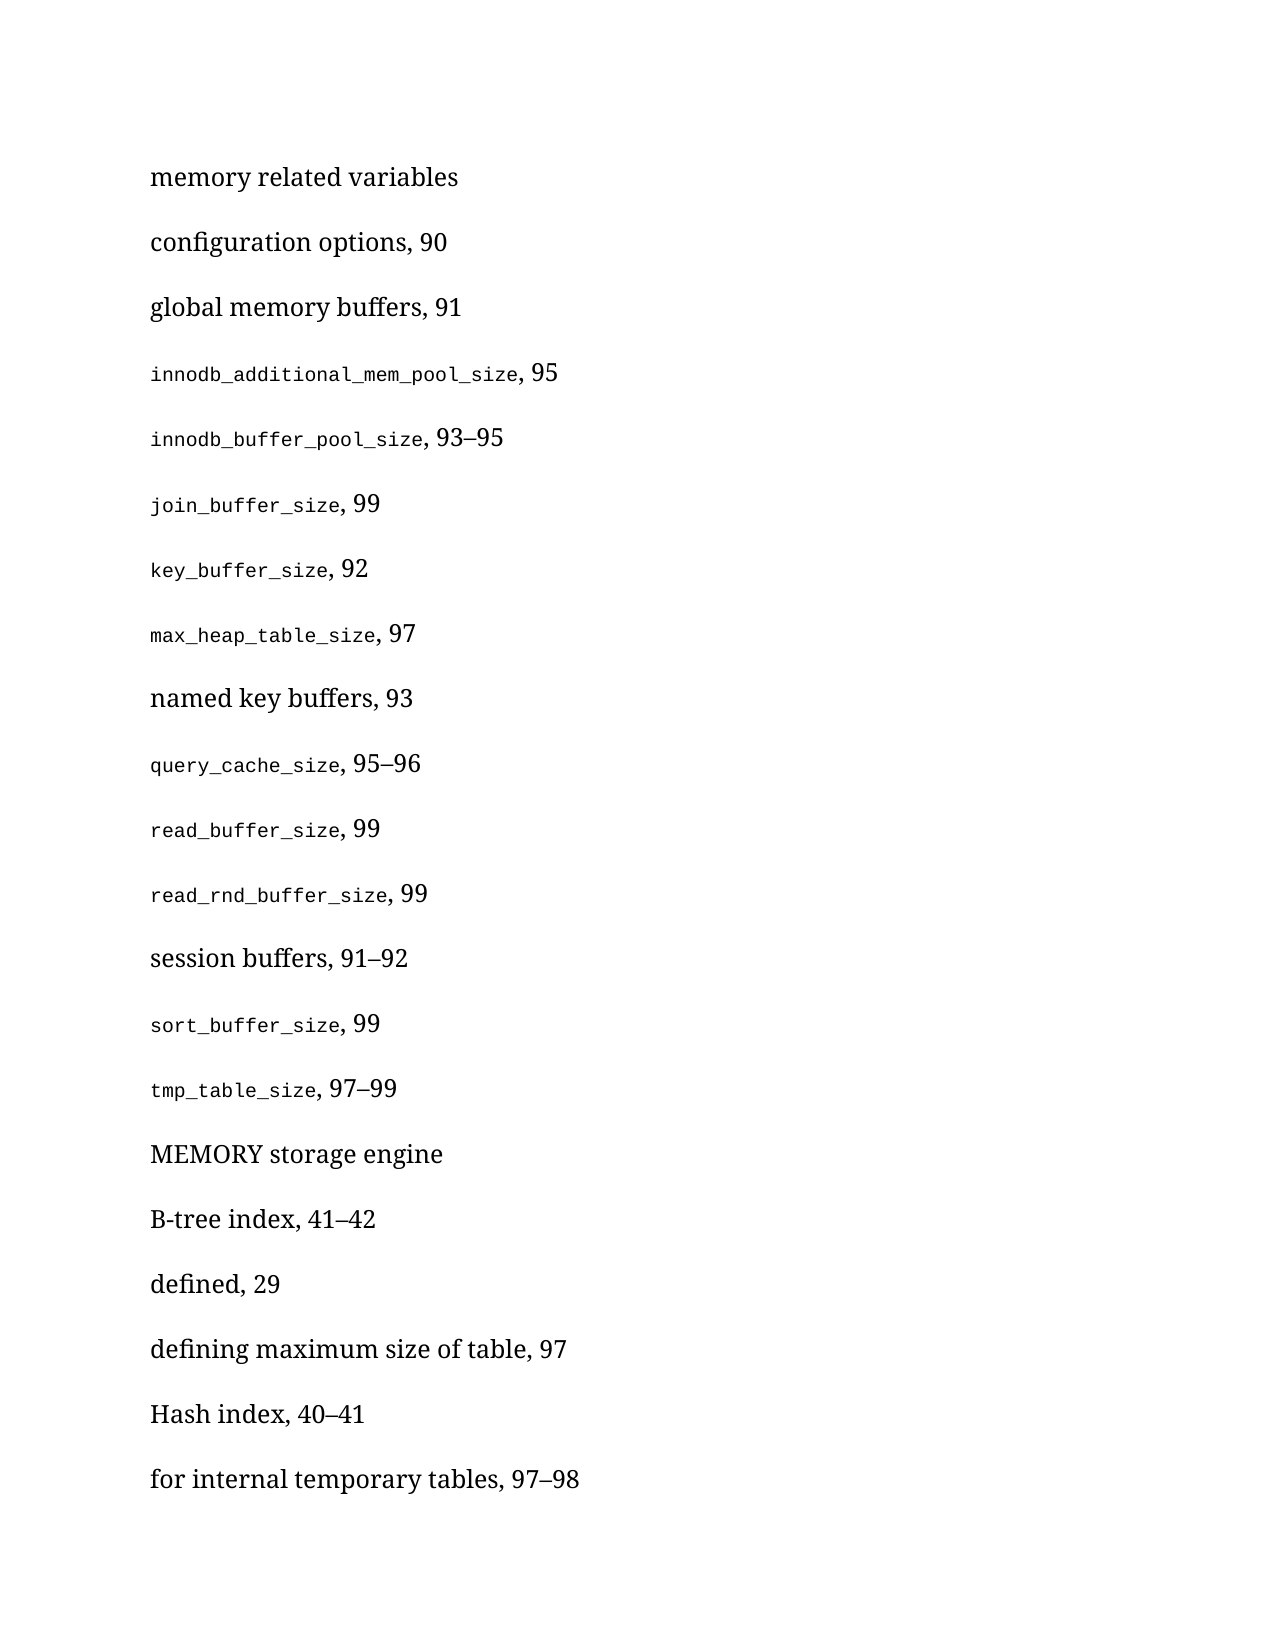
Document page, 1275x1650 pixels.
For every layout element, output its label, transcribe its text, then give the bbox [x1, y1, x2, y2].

text innodb_buffer_pool_size, 93–95 [150, 410, 1125, 454]
text key_buffer_size, 92 [150, 541, 1125, 584]
text max_heap_table_size, 97 [150, 606, 1125, 649]
text defined, 29 [150, 1257, 1125, 1301]
text sort_buffer_size, 99 [150, 996, 1125, 1040]
text named key buffers, 93 [150, 671, 1125, 714]
text defining maximum size of table, 97 [150, 1322, 1125, 1366]
text session buffers, 91–92 [150, 931, 1125, 975]
text global memory buffers, 91 [150, 280, 1125, 324]
text query_cache_size, 95–96 [150, 736, 1125, 780]
text MEMORY storage engine [150, 1127, 1125, 1170]
text innodb_additional_mem_pool_size, 95 [150, 345, 1125, 389]
text for internal temporary tables, 97–98 [150, 1452, 1125, 1496]
text memory related variables [150, 150, 1125, 194]
text configuration options, 90 [150, 215, 1125, 259]
text read_rnd_buffer_size, 99 [150, 866, 1125, 910]
text join_buffer_size, 99 [150, 476, 1125, 519]
text read_buffer_size, 99 [150, 801, 1125, 845]
text Hash index, 40–41 [150, 1387, 1125, 1431]
text tmp_table_size, 97–99 [150, 1061, 1125, 1105]
text B-tree index, 41–42 [150, 1192, 1125, 1235]
